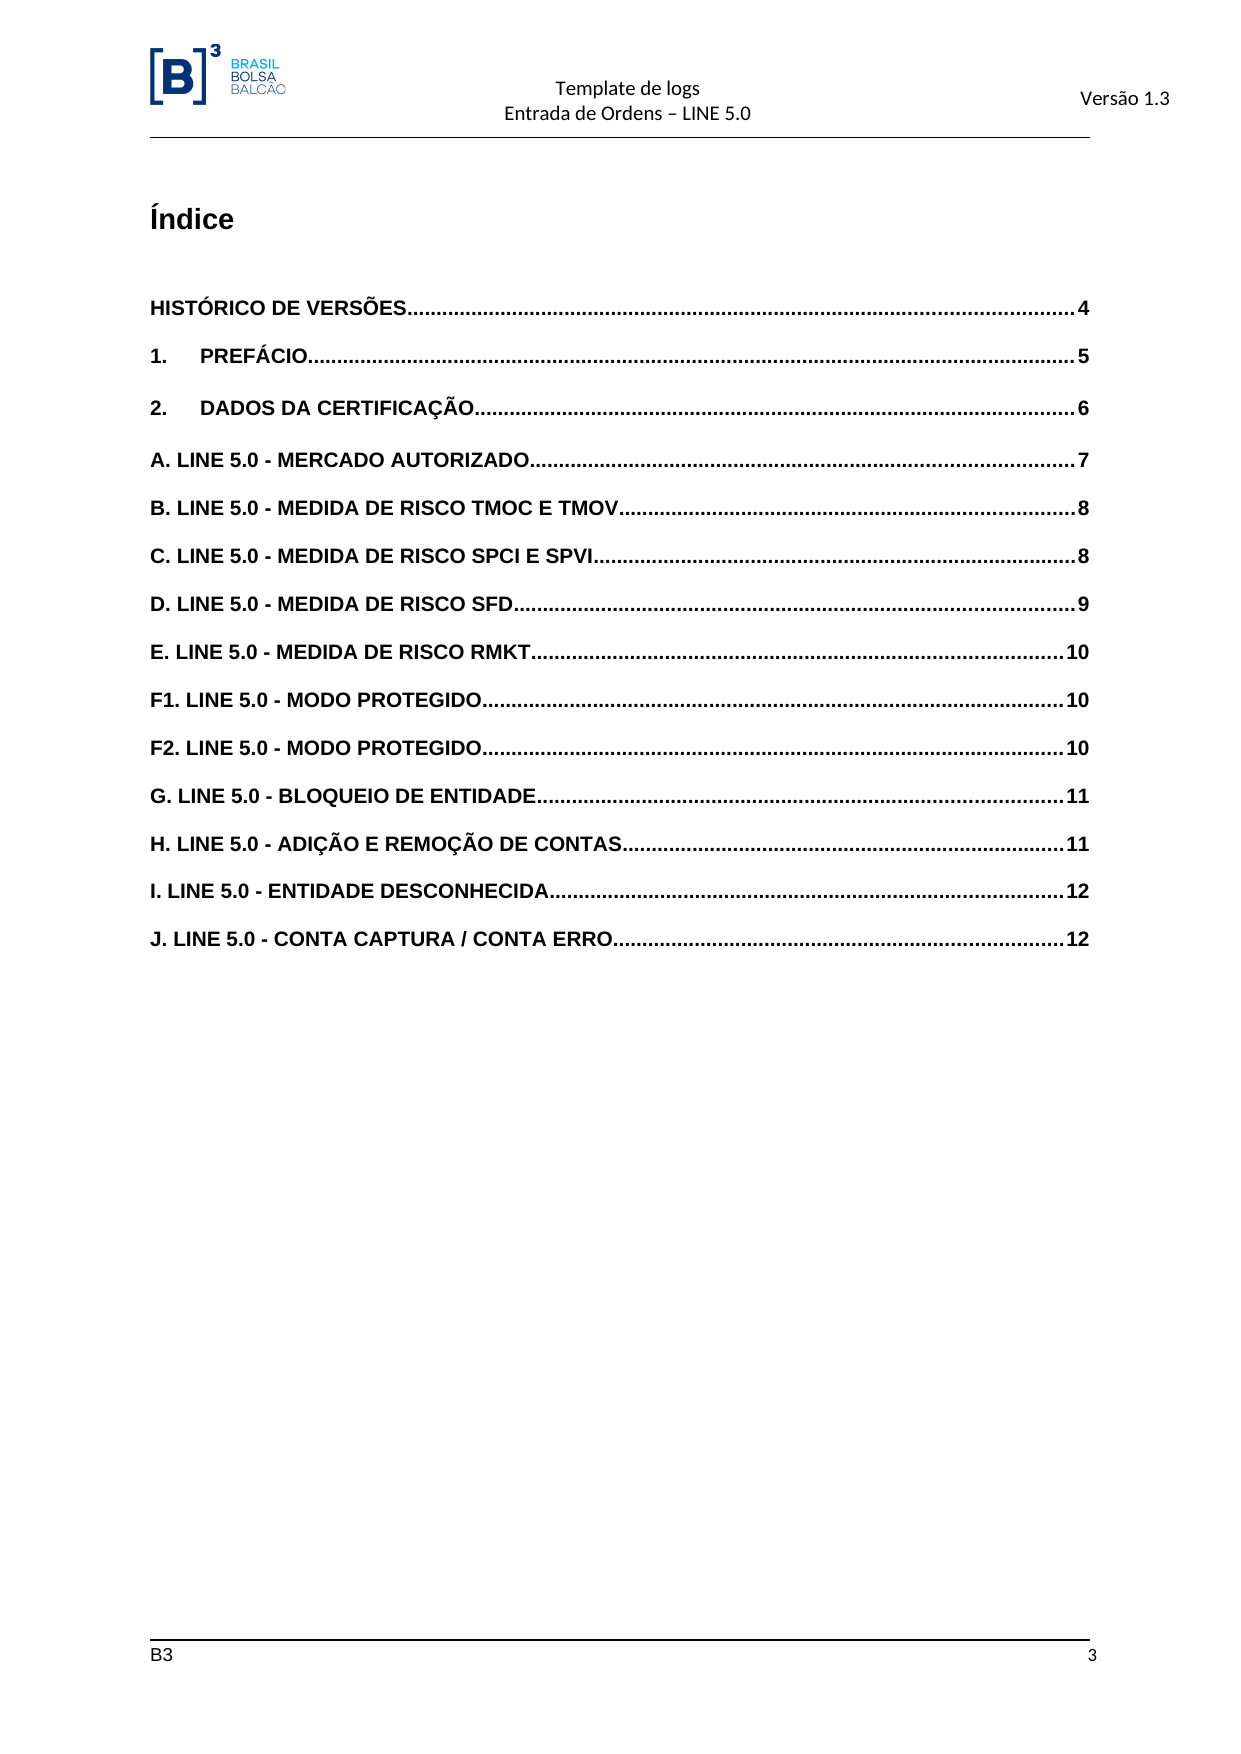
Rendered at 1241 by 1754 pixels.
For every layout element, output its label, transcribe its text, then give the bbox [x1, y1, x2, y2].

text 2. Dados da certificação 6 [150, 396, 1090, 420]
text E. LINE 5.0 - Medida de Risco RMKT 10 [150, 640, 1090, 664]
text Histórico de Versões 4 [150, 296, 1090, 320]
text I. LINE 5.0 - Entidade Desconhecida 12 [150, 879, 1090, 903]
text B. LINE 5.0 - Medida de Risco TMOC e TMOV 8 [150, 496, 1090, 520]
text D. LINE 5.0 - Medida de Risco SFD 9 [150, 592, 1090, 616]
text F2. LINE 5.0 - Modo Protegido 10 [150, 736, 1090, 759]
text 1. Prefácio 5 [150, 344, 1090, 368]
text C. LINE 5.0 - Medida de Risco SPCI e SPVI 8 [150, 544, 1090, 568]
picture [150, 44, 286, 105]
text A. LINE 5.0 - Mercado Autorizado 7 [150, 448, 1090, 472]
text H. LINE 5.0 - Adição e Remoção de Contas 11 [150, 831, 1090, 855]
text G. LINE 5.0 - Bloqueio de Entidade 11 [150, 783, 1090, 807]
text J. LINE 5.0 - Conta Captura / Conta erro 12 [150, 927, 1090, 951]
text F1. LINE 5.0 - Modo Protegido 10 [150, 688, 1090, 712]
subtitle Índice [150, 202, 1090, 236]
